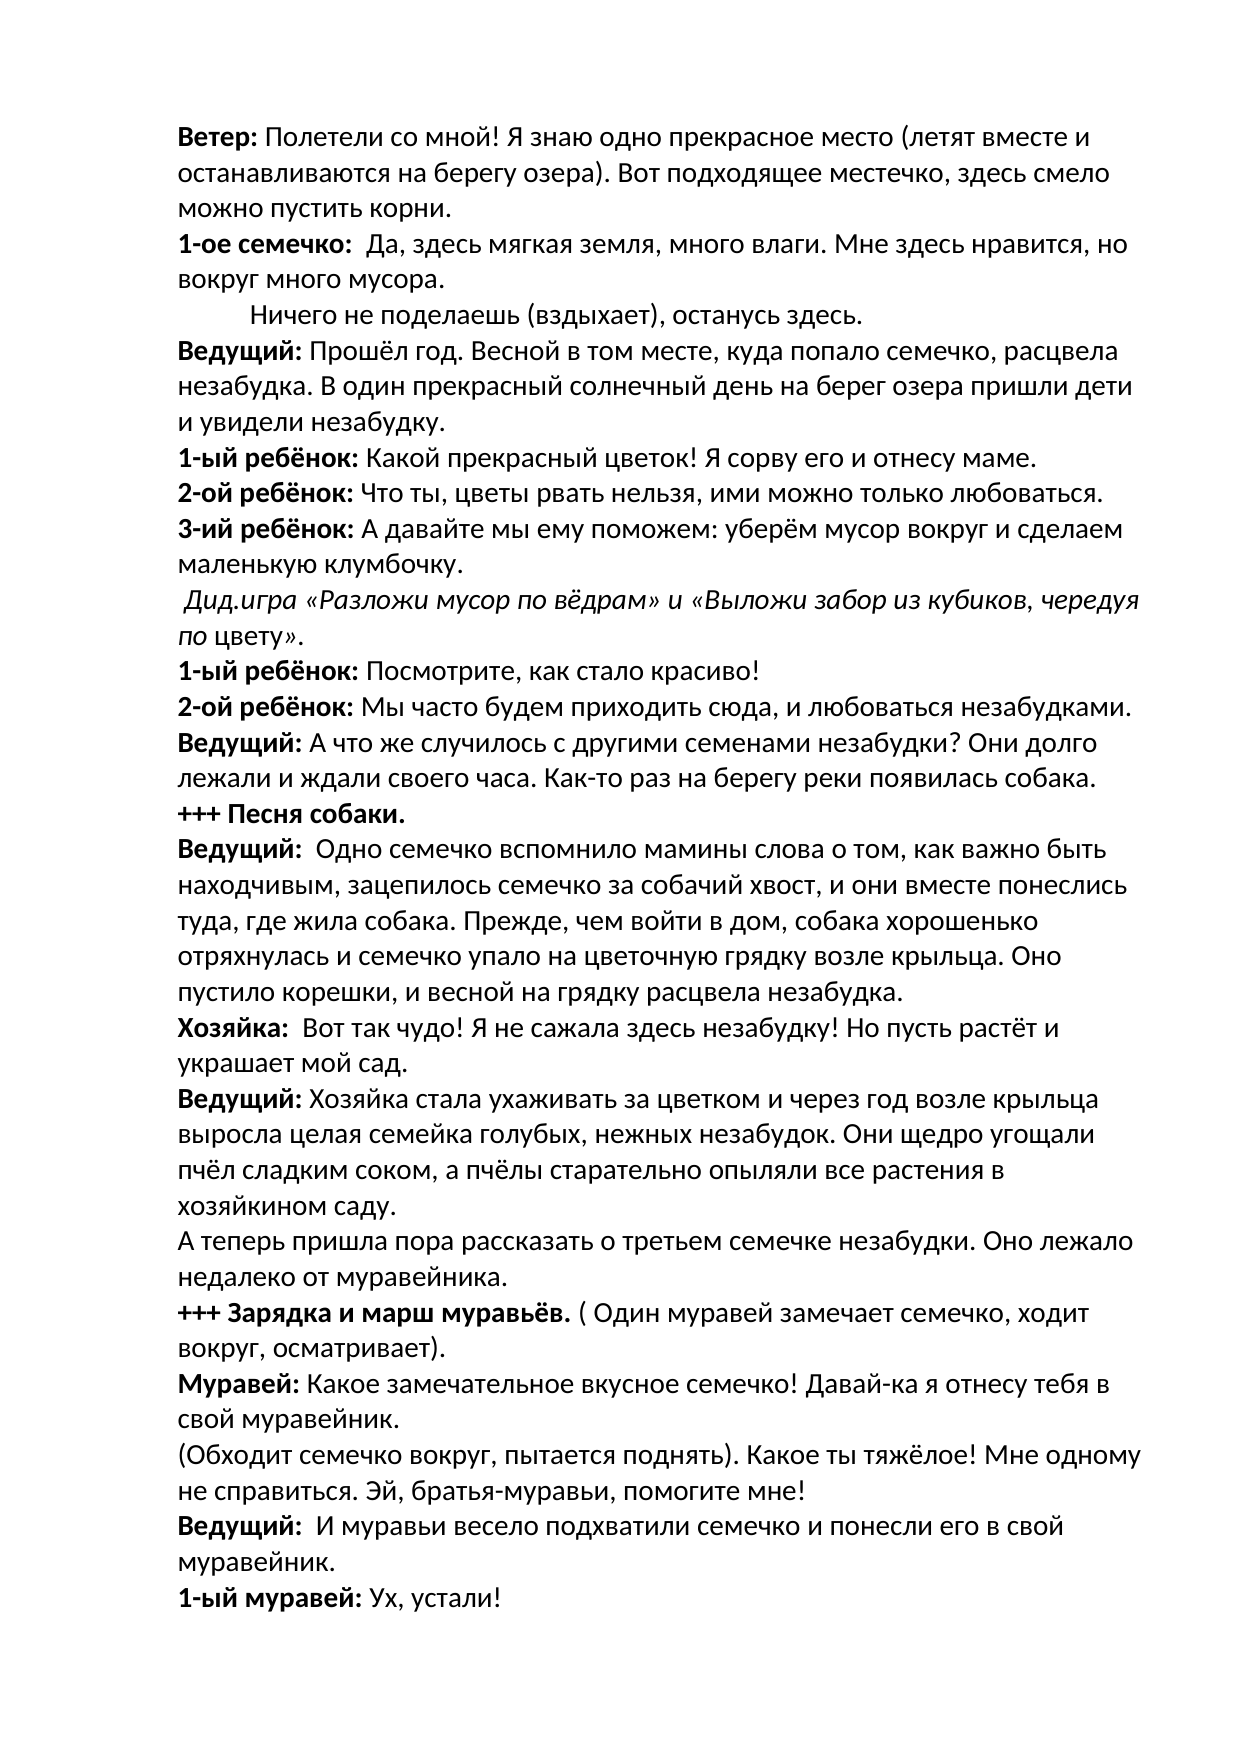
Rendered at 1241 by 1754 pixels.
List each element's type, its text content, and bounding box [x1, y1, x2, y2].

text Ведущий: Одно семечко вспомнило мамины слова о том, как важно быть находчивым, зацепилось семечко за собачий хвост, и они вместе понеслись туда, где жила собака. Прежде, чем войти в дом, собака хорошенько отряхнулась и семечко упало на цветочную грядку возле крыльца. Оно пустило корешки, и весной на грядку расцвела незабудка. [177, 831, 1152, 1009]
text Ведущий: А что же случилось с другими семенами незабудки? Они долго лежали и ждали своего часа. Как-то раз на берегу реки появилась собака. [177, 724, 1152, 795]
text 1-ое семечко: Да, здесь мягкая земля, много влаги. Мне здесь нравится, но вокруг много мусора. [177, 225, 1152, 296]
text (Обходит семечко вокруг, пытается поднять). Какое ты тяжёлое! Мне одному не справиться. Эй, братья-муравьи, помогите мне! [177, 1436, 1152, 1507]
text А теперь пришла пора рассказать о третьем семечке незабудки. Оно лежало недалеко от муравейника. [177, 1222, 1152, 1294]
text 2-ой ребёнок: Мы часто будем приходить сюда, и любоваться незабудками. [177, 688, 1152, 724]
text Ничего не поделаешь (вздыхает), останусь здесь. [177, 296, 1152, 332]
text +++ Зарядка и марш муравьёв. ( Один муравей замечает семечко, ходит вокруг, осматривает). [177, 1294, 1152, 1365]
text +++ Песня собаки. [177, 795, 1152, 831]
text 1-ый ребёнок: Какой прекрасный цветок! Я сорву его и отнесу маме. [177, 439, 1152, 474]
text Ведущий: Хозяйка стала ухаживать за цветком и через год возле крыльца выросла целая семейка голубых, нежных незабудок. Они щедро угощали пчёл сладким соком, а пчёлы старательно опыляли все растения в хозяйкином саду. [177, 1080, 1152, 1222]
text 2-ой ребёнок: Что ты, цветы рвать нельзя, ими можно только любоваться. [177, 474, 1152, 510]
text 1-ый ребёнок: Посмотрите, как стало красиво! [177, 652, 1152, 688]
text Муравей: Какое замечательное вкусное семечко! Давай-ка я отнесу тебя в свой муравейник. [177, 1365, 1152, 1436]
text 1-ый муравей: Ух, устали! [177, 1579, 1152, 1614]
text Ведущий: Прошёл год. Весной в том месте, куда попало семечко, расцвела незабудка. В один прекрасный солнечный день на берег озера пришли дети и увидели незабудку. [177, 332, 1152, 439]
text 3-ий ребёнок: А давайте мы ему поможем: уберём мусор вокруг и сделаем маленькую клумбочку. [177, 510, 1152, 581]
text Хозяйка: Вот так чудо! Я не сажала здесь незабудку! Но пусть растёт и украшает мой сад. [177, 1009, 1152, 1080]
text Ветер: Полетели со мной! Я знаю одно прекрасное место (летят вместе и останавливаются на берегу озера). Вот подходящее местечко, здесь смело можно пустить корни. [177, 118, 1152, 225]
text Ведущий: И муравьи весело подхватили семечко и понесли его в свой муравейник. [177, 1507, 1152, 1579]
text Дид.игра «Разложи мусор по вёдрам» и «Выложи забор из кубиков, чередуя по цвету». [177, 581, 1152, 652]
